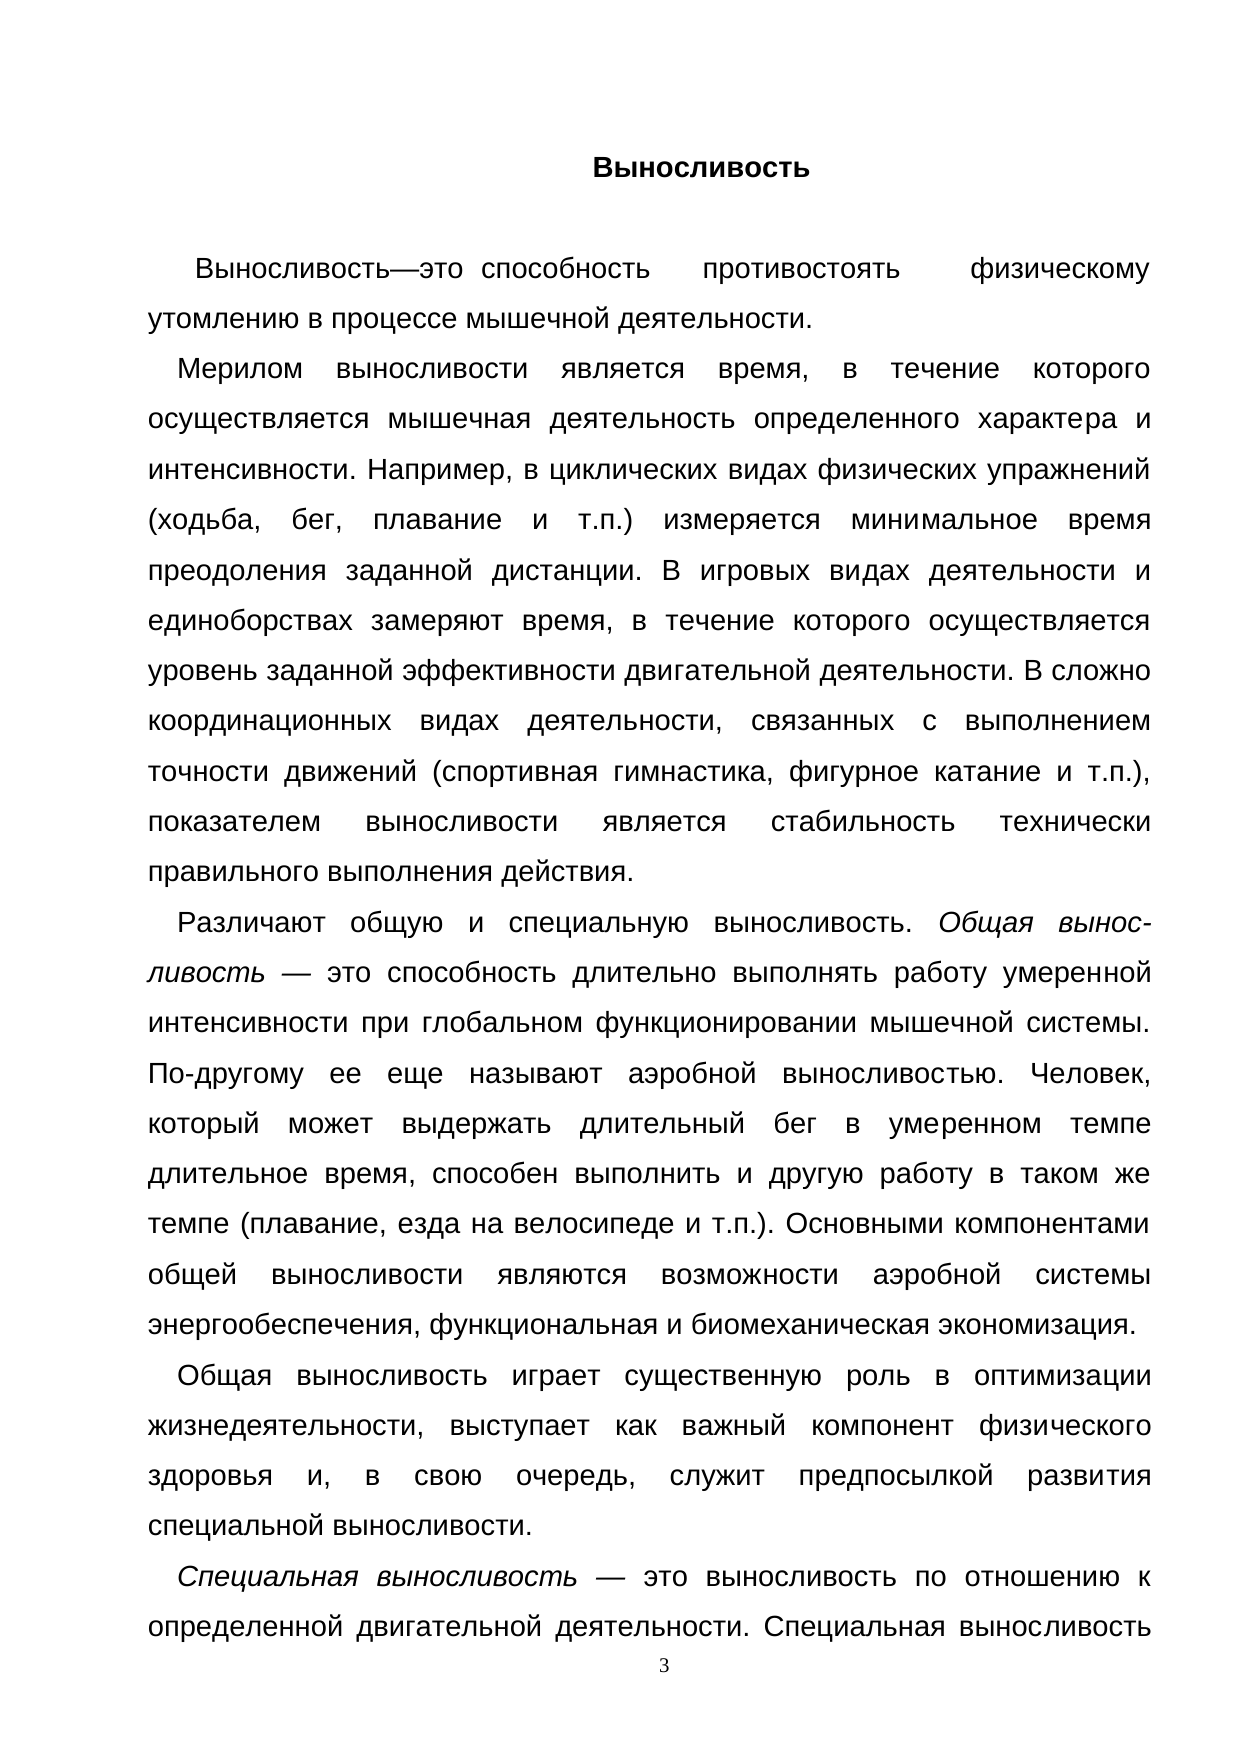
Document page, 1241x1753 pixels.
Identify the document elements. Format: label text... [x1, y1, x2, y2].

text Различают общую и специальную выносливость. Общая выносливость — это способность длительно выполнять работу умеренной интенсивности при глобальном функционировании мышечной системы. По-другому ее еще называют аэробной выносливостью. Человек, который может выдержать длительный бег в умеренном темпе длительное время, способен выполнить и другую работу в таком же темпе (плавание, езда на велосипеде и т.п.). Основными компонентами общей выносливости являются возможности аэробной системы энергообеспечения, функциональная и биомеханическая экономизация. [148, 905, 1152, 1341]
text Выносливость—это способность противостоять физическому утомлению в процессе мышечной деятельности. [148, 251, 1152, 334]
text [148, 1559, 1152, 1643]
text Выносливость [148, 150, 1152, 183]
text Общая выносливость играет существенную роль в оптимизации жизнедеятельности, выступает как важный компонент физического здоровья и, в свою очередь, служит предпосылкой развития специальной выносливости. [148, 1357, 1152, 1542]
text Мерилом выносливости является время, в течение которого осуществляется мышечная деятельность определенного характера и интенсивности. Например, в циклических видах физических упражнений (ходьба, бег, плавание и т.п.) измеряется минимальное время преодоления заданной дистанции. В игровых видах деятельности и единоборствах замеряют время, в течение которого осуществляется уровень заданной эффективности двигательной деятельности. В сложно координационных видах деятельности, связанных с выполнением точности движений (спортивная гимнастика, фигурное катание и т.п.), показателем выносливости является стабильность технически правильного выполнения действия. [148, 351, 1152, 888]
